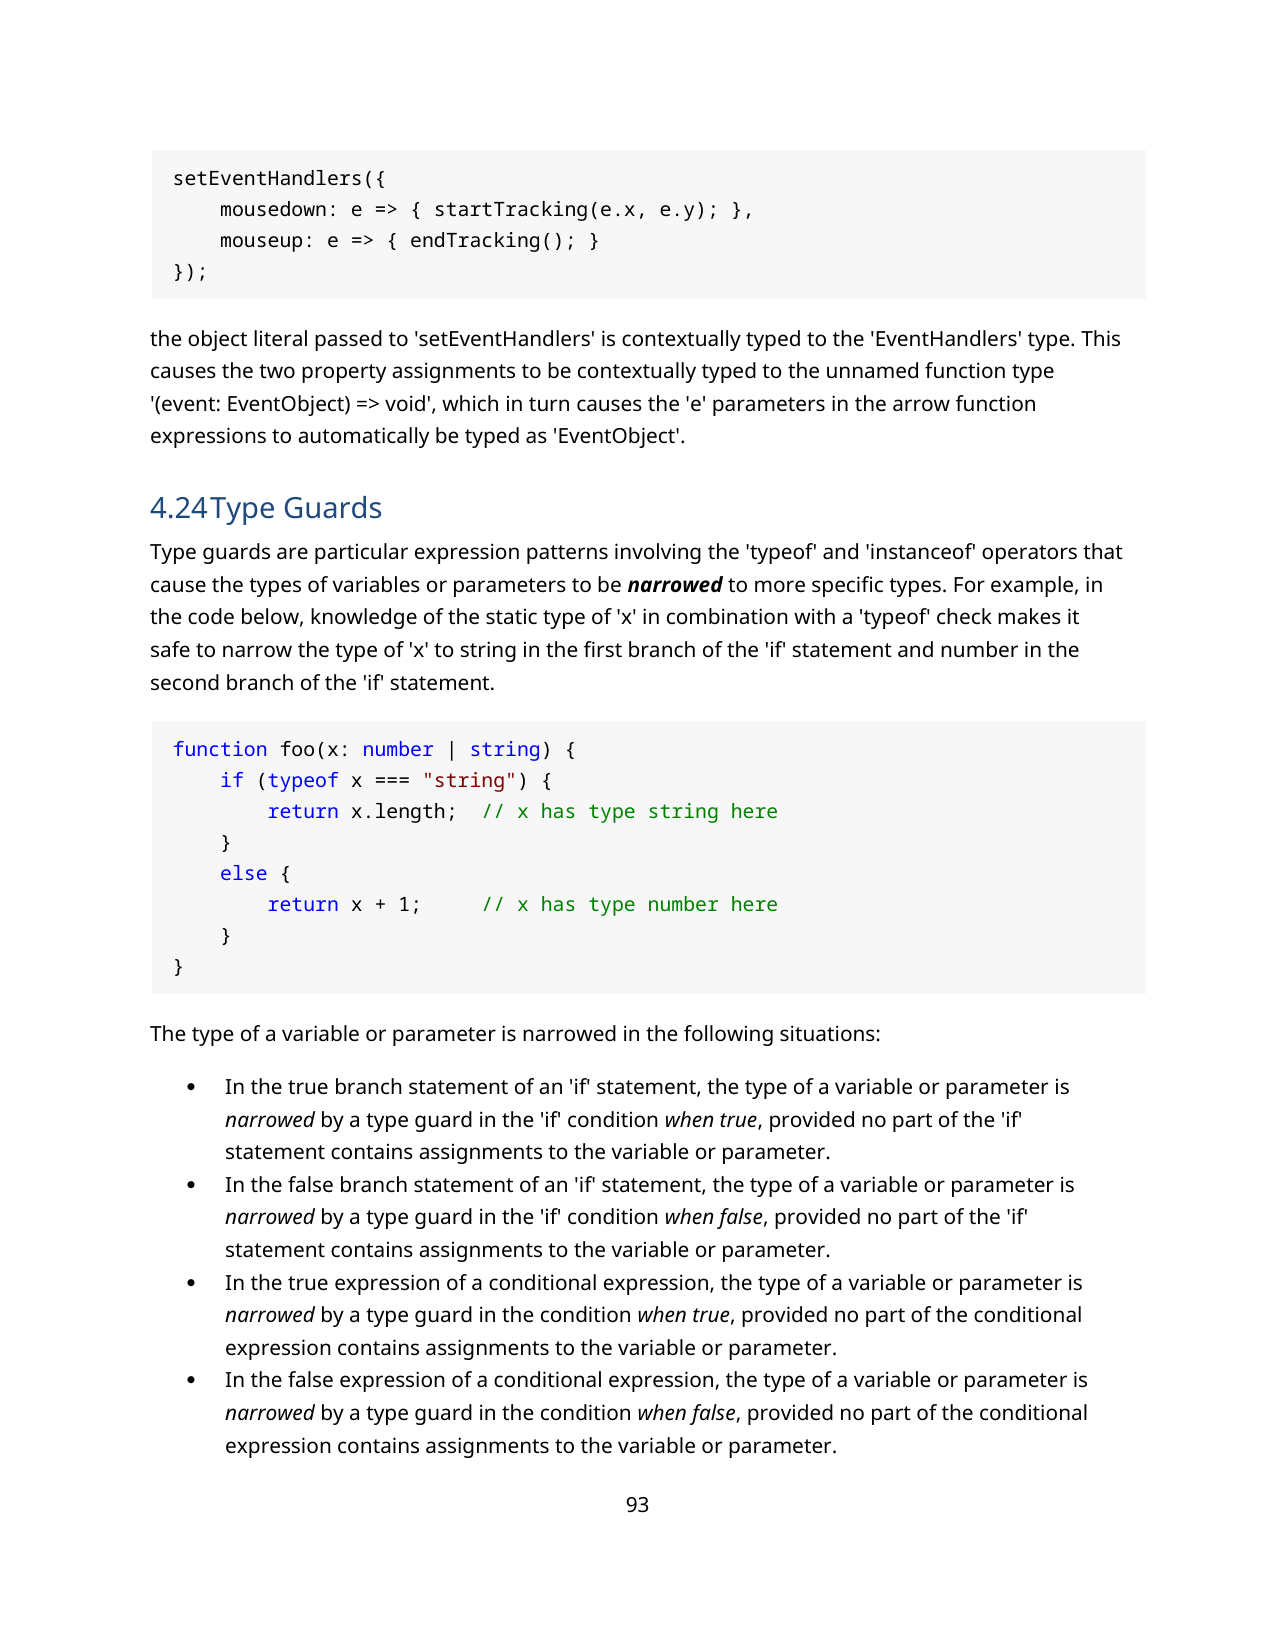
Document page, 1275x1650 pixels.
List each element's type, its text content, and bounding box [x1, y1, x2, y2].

text function foo(x: number | string) { if (typeof x === "string") { return x.length; // x has type string here } else { return x + 1; // x has type number here } } [164, 734, 1133, 981]
list In the true branch statement of an 'if' statement, the type of a variable or parameter is narrowed by a type guard in the 'if' condition when true, provided no part of the 'if' statement contains assignments to the variable or parameter. [187, 1072, 1125, 1166]
text the object literal passed to 'setEventHandlers' is contextually typed to the 'EventHandlers' type. This causes the two property assignments to be contextually typed to the unnamed function type '(event: EventObject) => void', which in turn causes the 'e' parameters in the arrow function expressions to automatically be typed as 'EventObject'. [150, 324, 1125, 450]
text setEventHandlers({ mousedown: e => { startTracking(e.x, e.y); }, mouseup: e => { endTracking(); } }); [164, 163, 1133, 286]
list In the false expression of a conditional expression, the type of a variable or parameter is narrowed by a type guard in the condition when false, provided no part of the conditional expression contains assignments to the variable or parameter. [187, 1366, 1125, 1459]
list In the false branch statement of an 'if' statement, the type of a variable or parameter is narrowed by a type guard in the 'if' condition when false, provided no part of the 'if' statement contains assignments to the variable or parameter. [187, 1170, 1125, 1263]
text Type guards are particular expression patterns involving the 'typeof' and 'instanceof' operators that cause the types of variables or parameters to be narrowed to more specific types. For example, in the code below, knowledge of the static type of 'x' in combination with a 'typeof' check makes it safe to narrow the type of 'x' to string in the first branch of the 'if' statement and number in the second branch of the 'if' statement. [150, 537, 1125, 696]
subtitle Type Guards [150, 487, 1125, 527]
text The type of a variable or parameter is narrowed in the following situations: [150, 1019, 1125, 1047]
list In the true expression of a conditional expression, the type of a variable or parameter is narrowed by a type guard in the condition when true, provided no part of the conditional expression contains assignments to the variable or parameter. [187, 1268, 1125, 1361]
